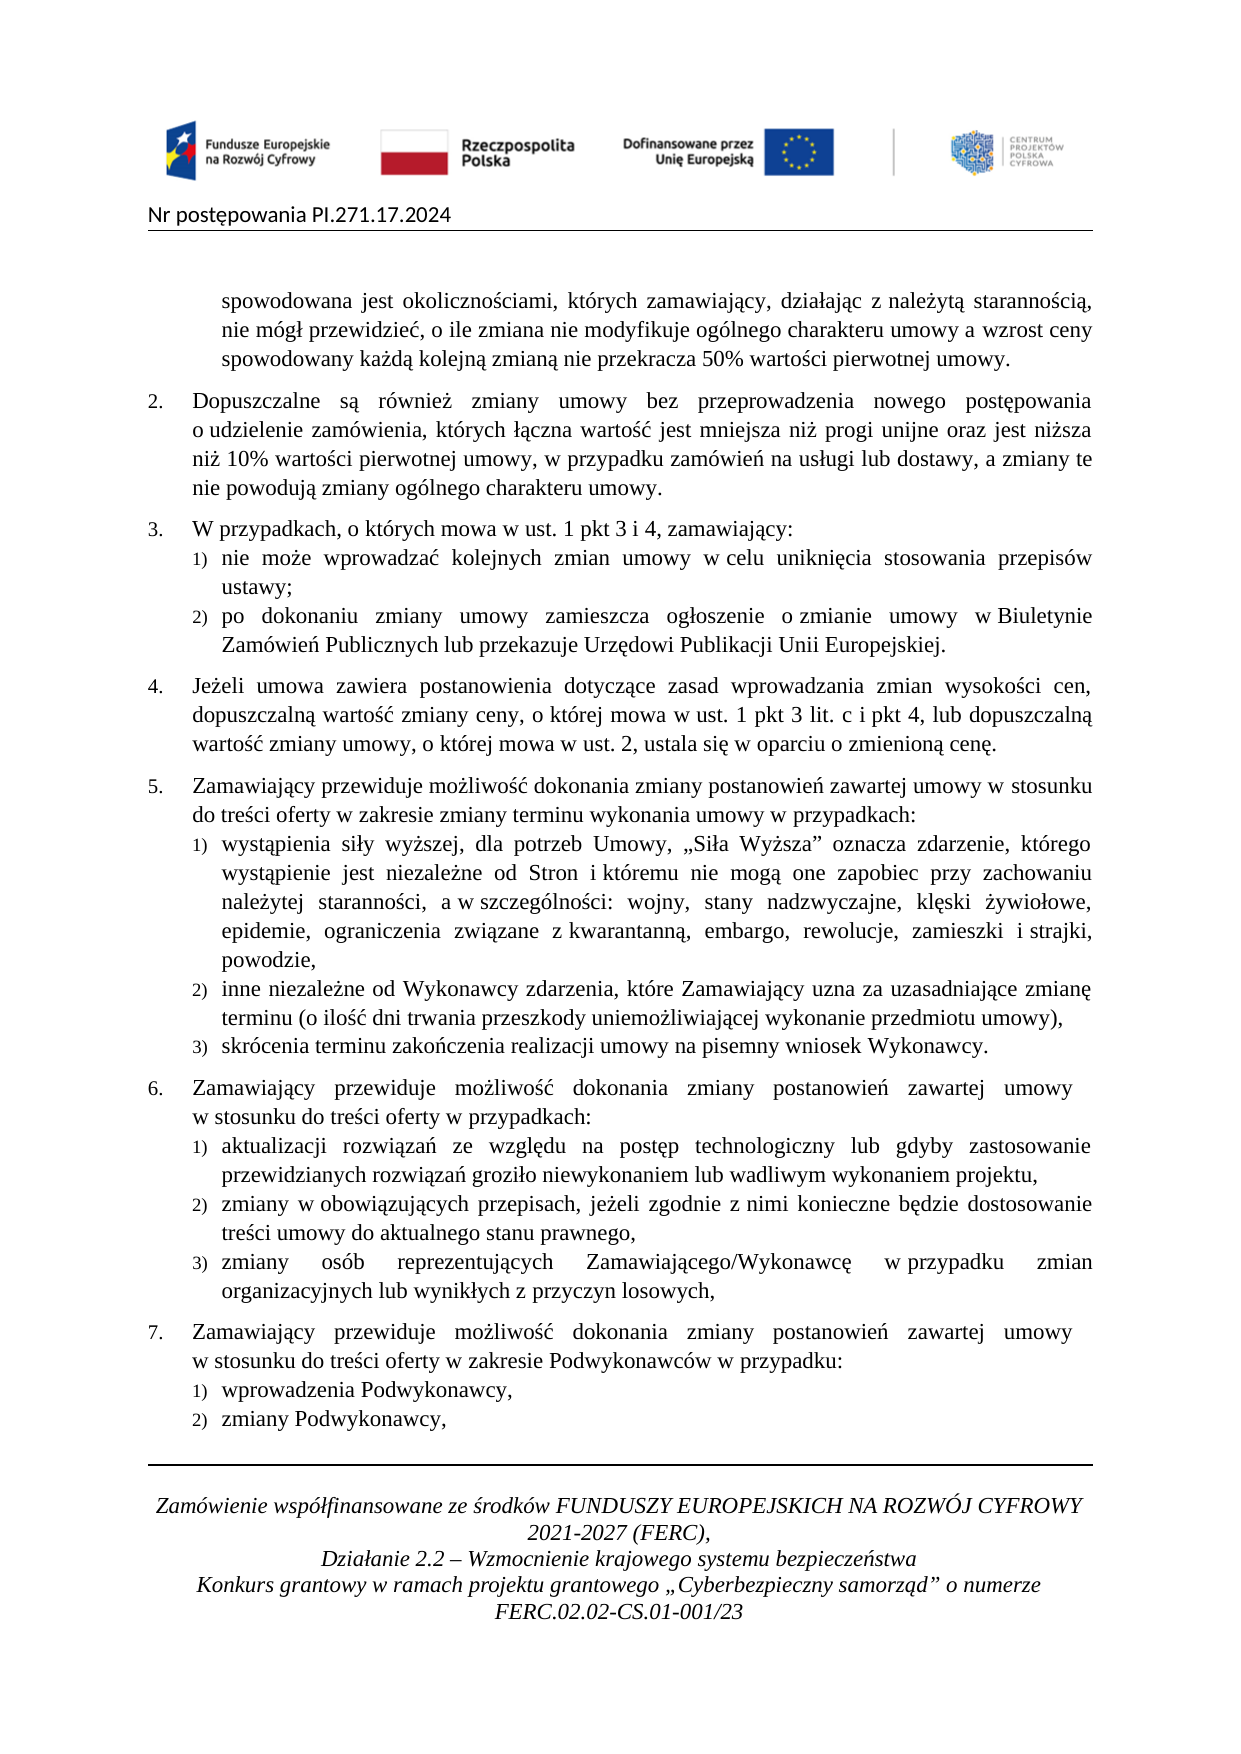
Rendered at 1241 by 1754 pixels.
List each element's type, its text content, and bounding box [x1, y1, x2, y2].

list zmiany Podwykonawcy, [192, 1405, 1093, 1431]
list inne niezależne od Wykonawcy zdarzenia, które Zamawiający uzna za uzasadniające zmianę terminu (o ilość dni trwania przeszkody uniemożliwiającej wykonanie przedmiotu umowy), [192, 974, 1093, 1030]
list nie może wprowadzać kolejnych zmian umowy w celu uniknięcia stosowania przepisów ustawy; [192, 544, 1093, 599]
list skrócenia terminu zakończenia realizacji umowy na pisemny wniosek Wykonawcy. [192, 1032, 1093, 1059]
list zmiany osób reprezentujących Zamawiającego/Wykonawcę w przypadku zmian organizacyjnych lub wynikłych z przyczyn losowych, [192, 1248, 1093, 1303]
list W przypadkach, o których mowa w ust. 1 pkt 3 i 4, zamawiający: [148, 515, 1093, 542]
list wystąpienia siły wyższej, dla potrzeb Umowy, „Siła Wyższa” oznacza zdarzenie, którego wystąpienie jest niezależne od Stron i któremu nie mogą one zapobiec przy zachowaniu należytej staranności, a w szczególności: wojny, stany nadzwyczajne, klęski żywiołowe, epidemie, ograniczenia związane z kwarantanną, embargo, rewolucje, zamieszki i strajki, powodzie, [192, 830, 1093, 972]
picture [147, 101, 1093, 200]
list wprowadzenia Podwykonawcy, [192, 1376, 1093, 1402]
list Zamawiający przewiduje możliwość dokonania zmiany postanowień zawartej umowy w stosunku do treści oferty w zakresie Podwykonawców w przypadku: [148, 1318, 1093, 1373]
list zmiany w obowiązujących przepisach, jeżeli zgodnie z nimi konieczne będzie dostosowanie treści umowy do aktualnego stanu prawnego, [192, 1190, 1093, 1245]
list Dopuszczalne są również zmiany umowy bez przeprowadzenia nowego postępowania o udzielenie zamówienia, których łączna wartość jest mniejsza niż progi unijne oraz jest niższa niż 10% wartości pierwotnej umowy, w przypadku zamówień na usługi lub dostawy, a zmiany te nie powodują zmiany ogólnego charakteru umowy. [148, 387, 1093, 500]
list Zamawiający przewiduje możliwość dokonania zmiany postanowień zawartej umowy w stosunku do treści oferty w zakresie zmiany terminu wykonania umowy w przypadkach: [148, 772, 1093, 827]
list Jeżeli umowa zawiera postanowienia dotyczące zasad wprowadzania zmian wysokości cen, dopuszczalną wartość zmiany ceny, o której mowa w ust. 1 pkt 3 lit. c i pkt 4, lub dopuszczalną wartość zmiany umowy, o której mowa w ust. 2, ustala się w oparciu o zmienioną cenę. [148, 672, 1093, 757]
list Zamawiający przewiduje możliwość dokonania zmiany postanowień zawartej umowy w stosunku do treści oferty w przypadkach: [148, 1074, 1093, 1129]
list po dokonaniu zmiany umowy zamieszcza ogłoszenie o zmianie umowy w Biuletynie Zamówień Publicznych lub przekazuje Urzędowi Publikacji Unii Europejskiej. [192, 602, 1093, 657]
list aktualizacji rozwiązań ze względu na postęp technologiczny lub gdyby zastosowanie przewidzianych rozwiązań groziło niewykonaniem lub wadliwym wykonaniem projektu, [192, 1132, 1093, 1187]
